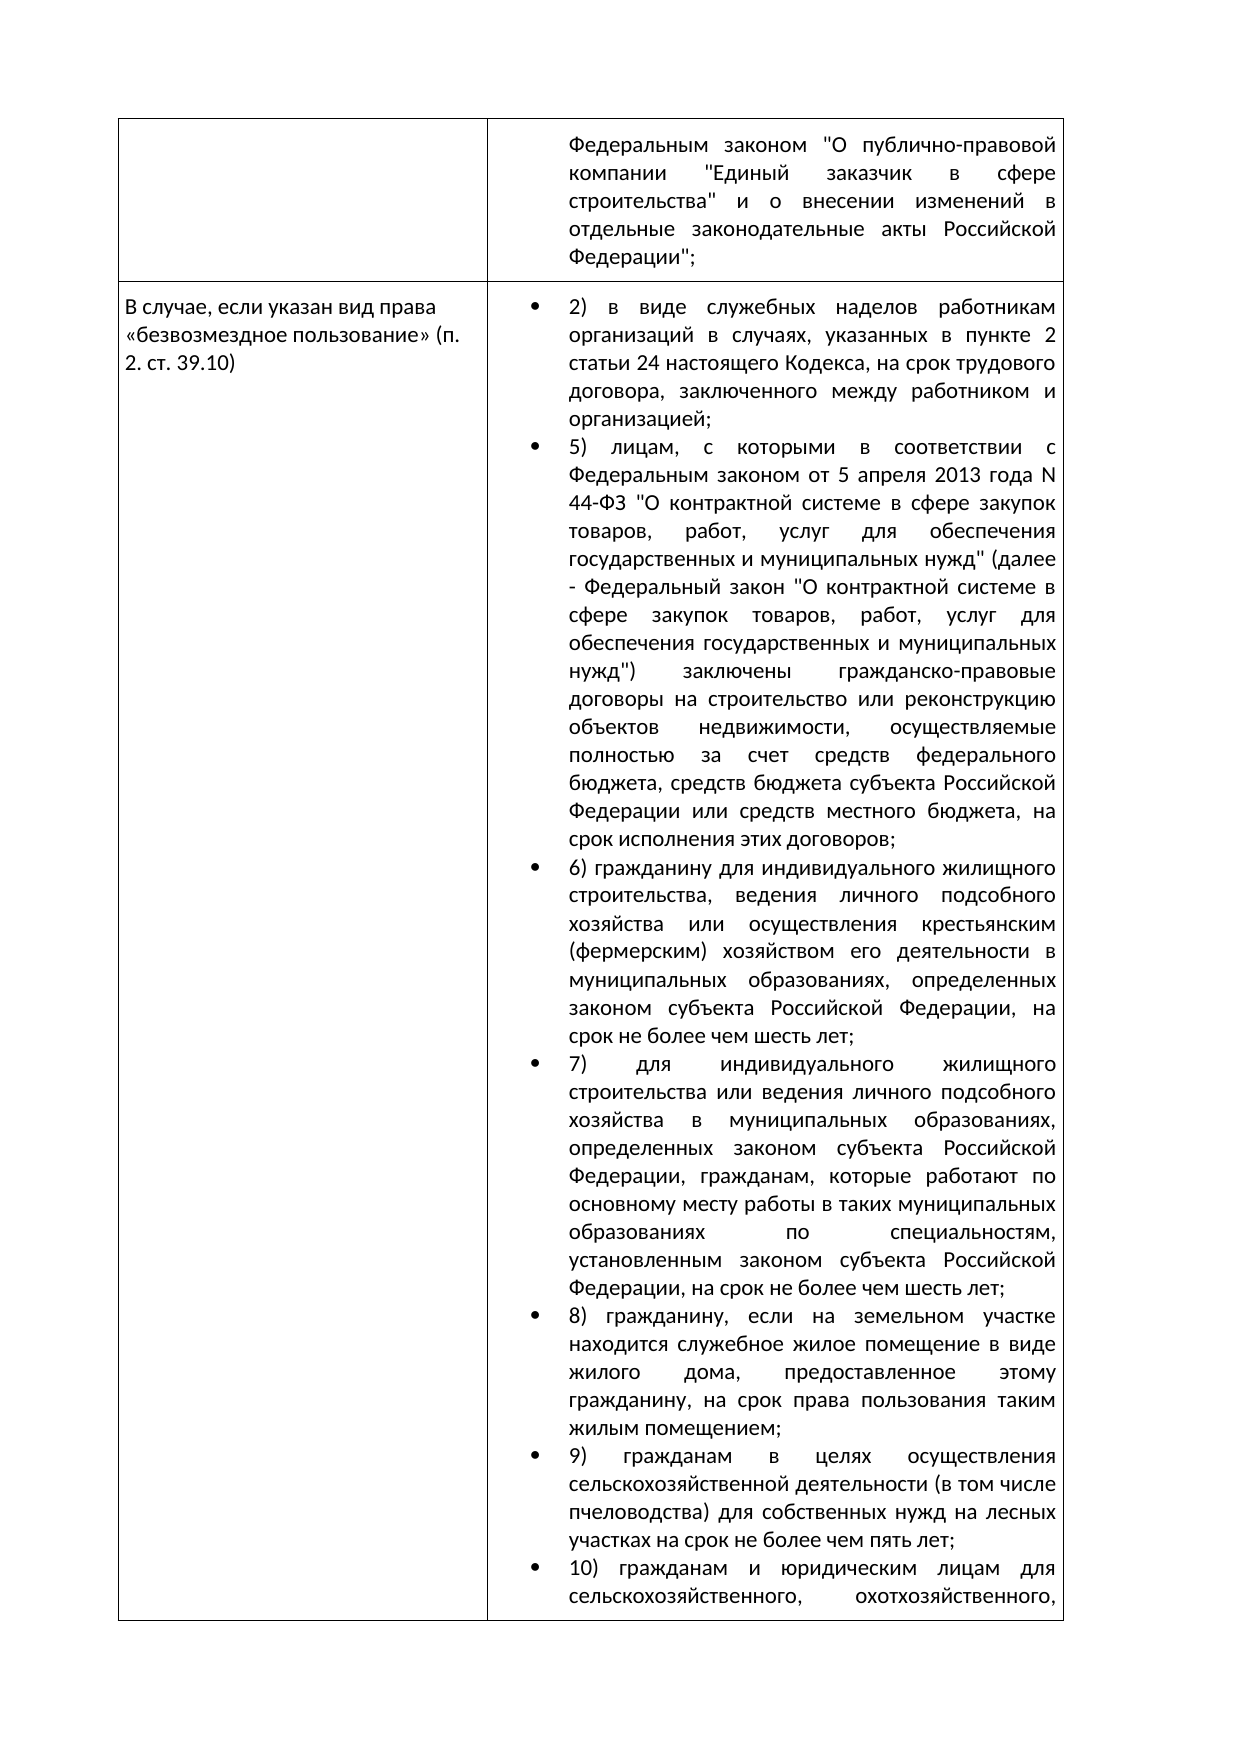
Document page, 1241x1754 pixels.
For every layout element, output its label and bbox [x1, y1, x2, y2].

table_cell [119, 282, 487, 1620]
table_cell [488, 282, 1063, 1620]
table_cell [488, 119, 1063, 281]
table_cell [119, 119, 487, 281]
